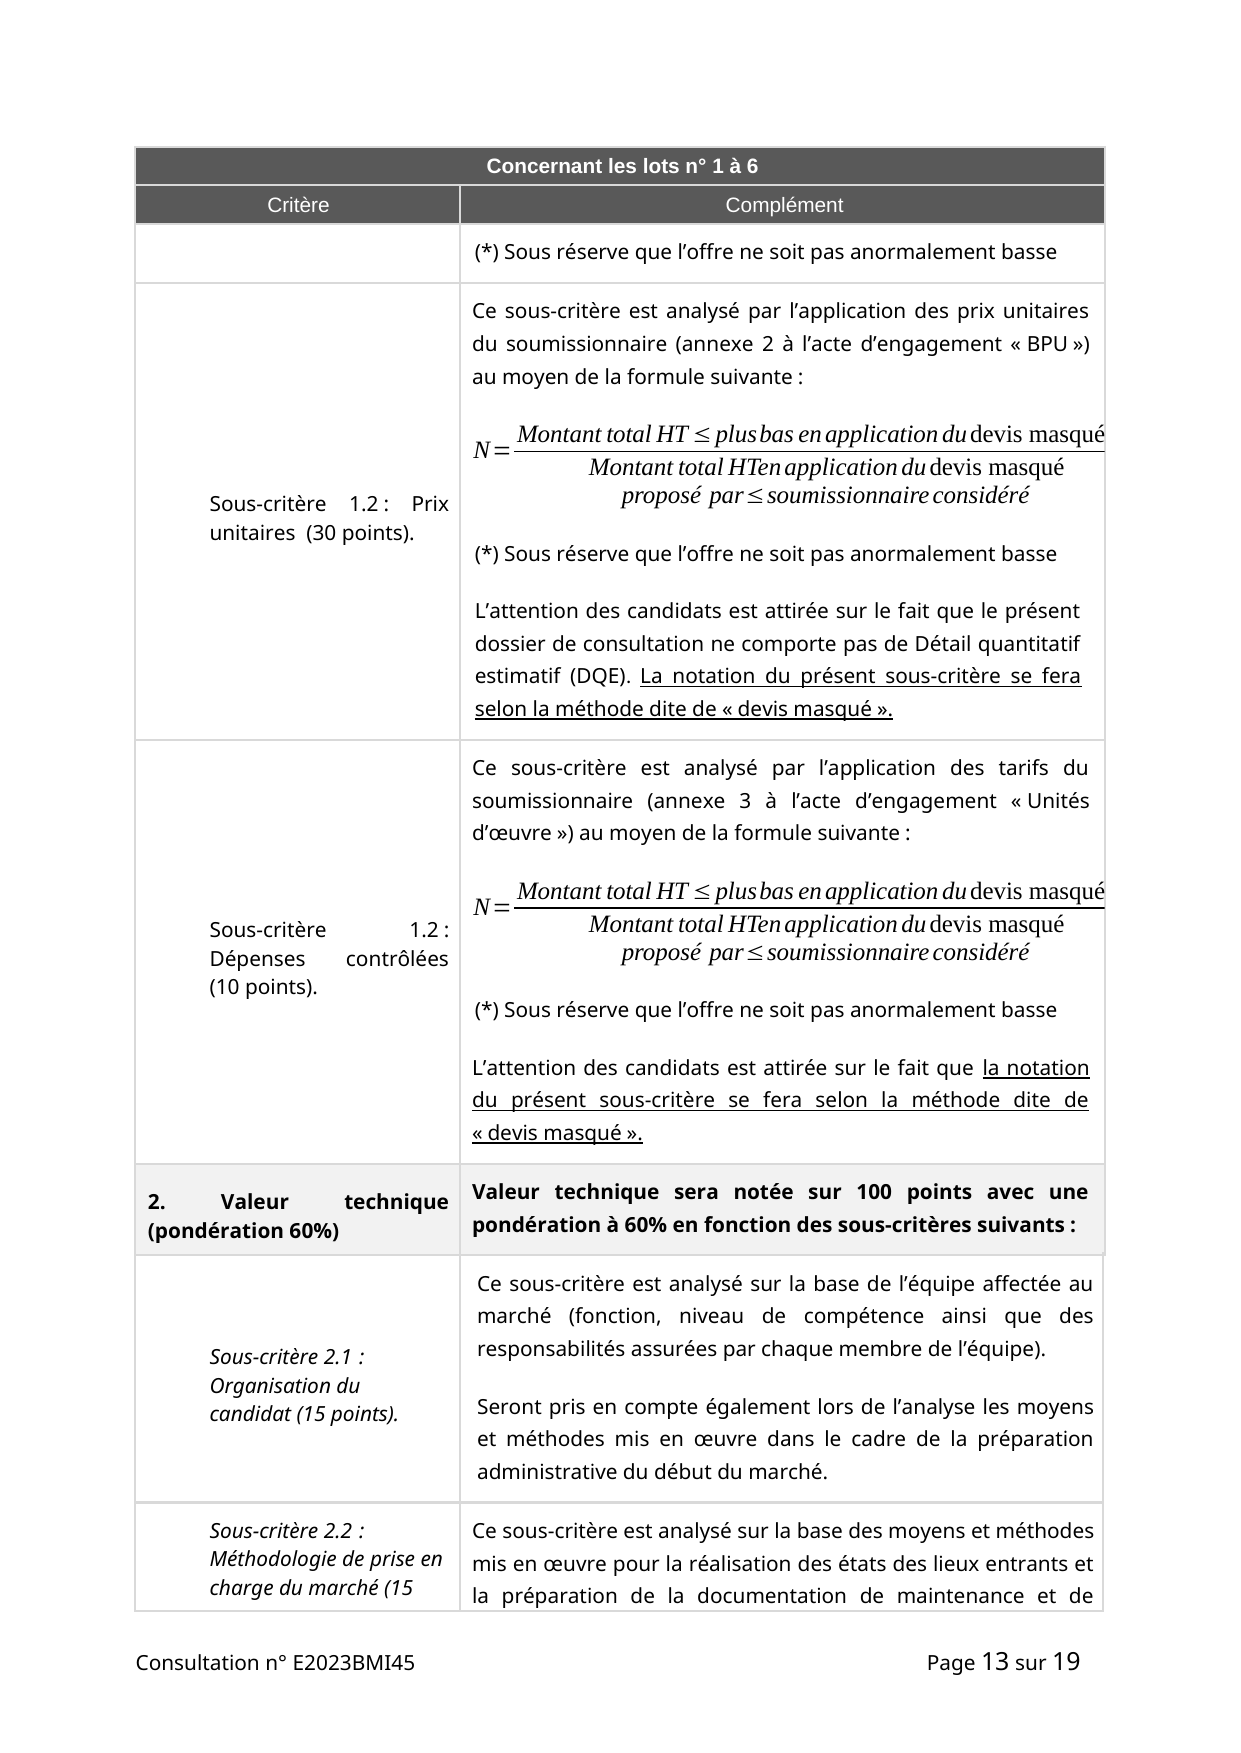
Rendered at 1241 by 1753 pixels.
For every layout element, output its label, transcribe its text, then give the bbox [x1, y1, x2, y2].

table_header Concernant les lots n° 1 à 6 [136, 148, 1104, 184]
table_cell Sous-critère 1.2 : Dépenses contrôlées (10 points). [136, 741, 459, 1163]
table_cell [136, 225, 459, 282]
table_cell Sous-critère 2.1 : Organisation du candidat (15 points). [136, 1256, 459, 1501]
table_cell Complément [461, 186, 1104, 223]
table_cell Ce sous-critère est analysé par l’application des tarifs du soumissionnaire (annexe 3 à l’acte d’engagement « Unités d’œuvre ») au moyen de la formule suivante : (*) Sous réserve que l’offre ne soit pas anormalement basse L’attention des candidats est attirée sur le fait que la notation du présent sous-critère se fera selon la méthode dite de « devis masqué ». [461, 741, 1104, 1163]
table_cell Sous-critère 1.2 : Prix unitaires (30 points). [136, 284, 459, 739]
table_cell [136, 1504, 459, 1610]
table_cell Ce sous-critère est analysé par l’application des prix unitaires du soumissionnaire (annexe 2 à l’acte d’engagement « BPU ») au moyen de la formule suivante : (*) Sous réserve que l’offre ne soit pas anormalement basse L’attention des candidats est attirée sur le fait que le présent dossier de consultation ne comporte pas de Détail quantitatif estimatif (DQE). La notation du présent sous-critère se fera selon la méthode dite de « devis masqué ». [461, 284, 1104, 739]
table_cell Ce sous-critère est analysé sur la base de l’équipe affectée au marché (fonction, niveau de compétence ainsi que des responsabilités assurées par chaque membre de l’équipe). Seront pris en compte également lors de l’analyse les moyens et méthodes mis en œuvre dans le cadre de la préparation administrative du début du marché. [461, 1256, 1102, 1501]
table_cell 2. Valeur technique (pondération 60%) [136, 1165, 459, 1254]
table_cell Valeur technique sera notée sur 100 points avec une pondération à 60% en fonction des sous-critères suivants : [461, 1165, 1104, 1254]
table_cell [461, 225, 1104, 282]
table_cell Critère [136, 186, 459, 223]
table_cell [461, 1504, 1102, 1610]
